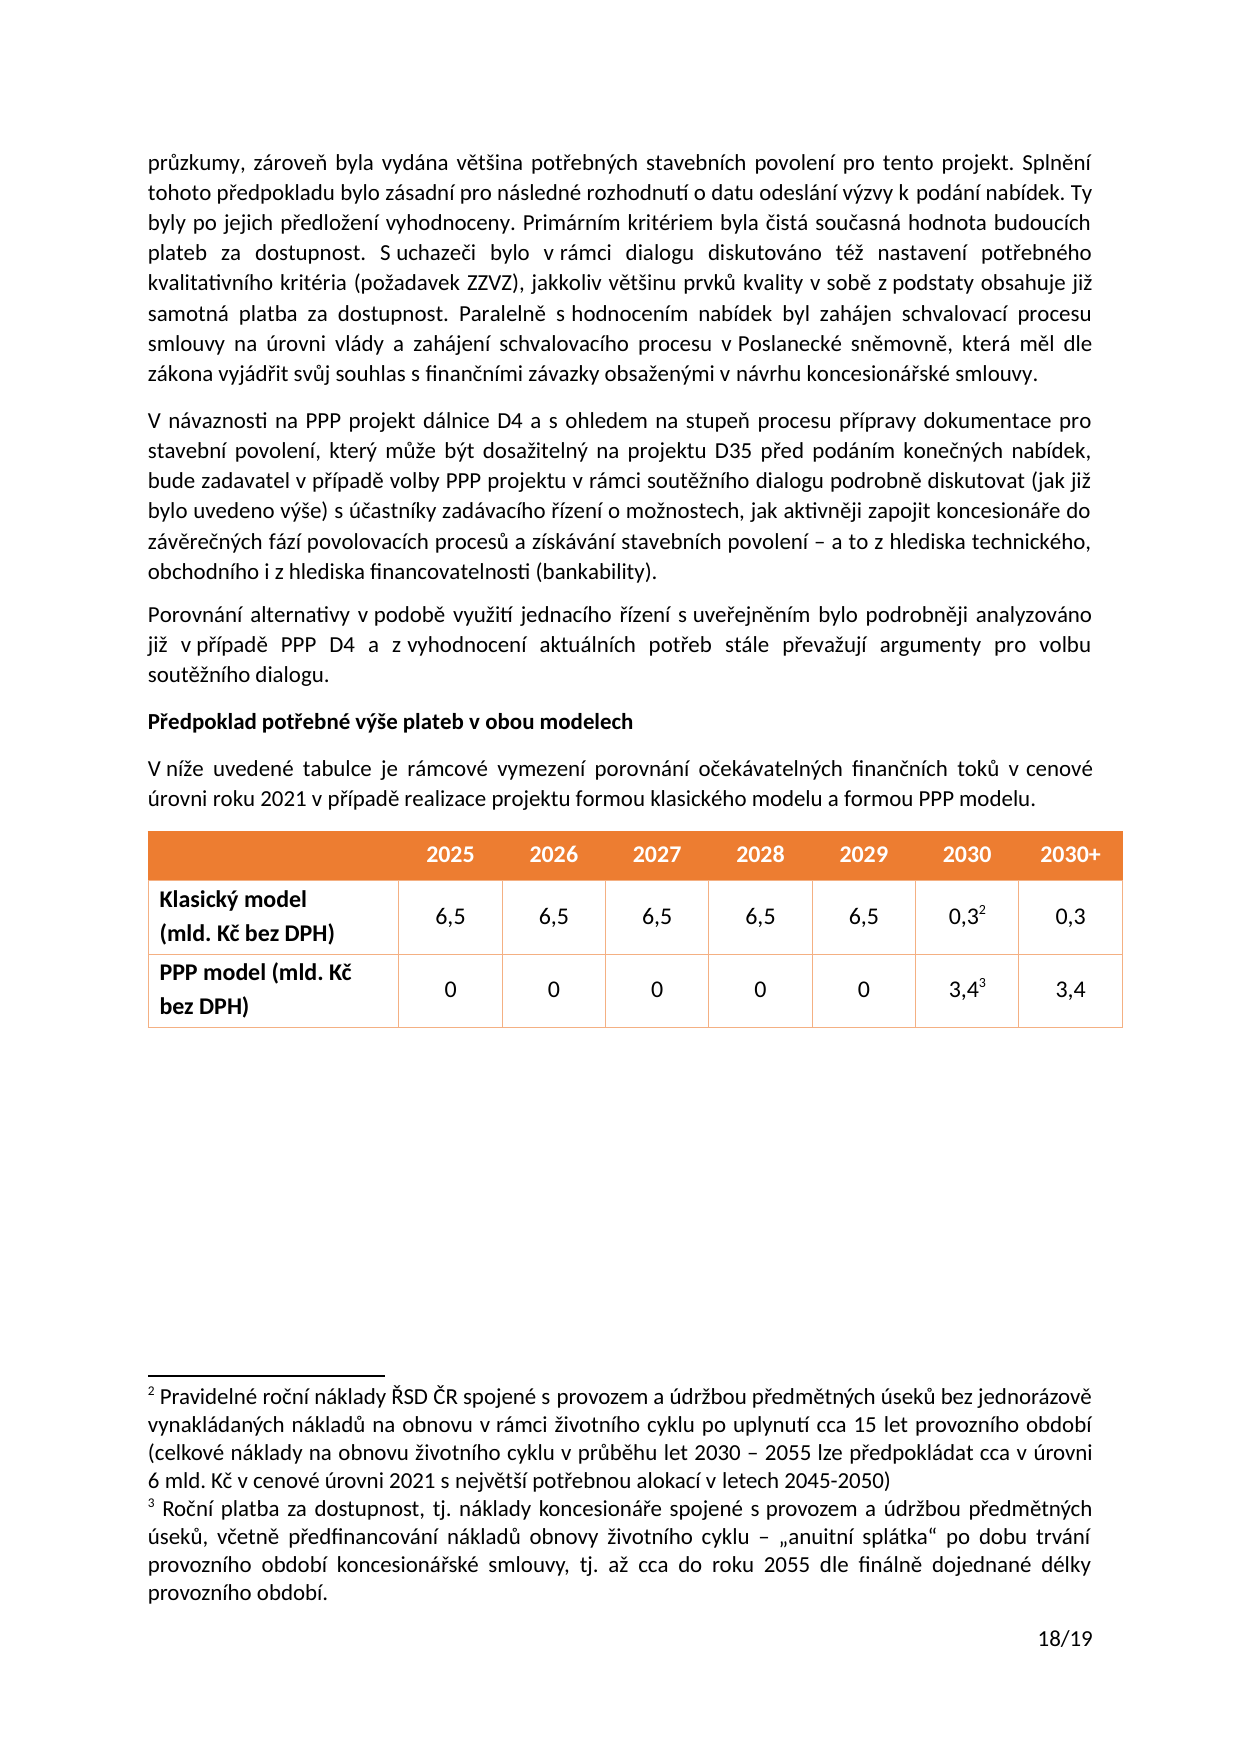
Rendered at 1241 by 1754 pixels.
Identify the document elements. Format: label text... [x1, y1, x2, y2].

table_header 2030+ [1019, 832, 1122, 880]
table_cell Klasický model (mld. Kč bez DPH) [149, 881, 398, 954]
table_header 2029 [813, 832, 915, 880]
table_cell 0 [709, 955, 812, 1027]
table_cell 0 [813, 955, 915, 1027]
table_header [149, 832, 398, 880]
table_header 2028 [709, 832, 812, 880]
table_cell 6,5 [709, 881, 812, 954]
table_header 2030 [916, 832, 1018, 880]
table_cell 0 [606, 955, 708, 1027]
table_cell 6,5 [813, 881, 915, 954]
table_cell 6,5 [606, 881, 708, 954]
table_cell 3,4 [916, 955, 1018, 1027]
table_cell 0 [503, 955, 605, 1027]
table_cell 6,5 [399, 881, 502, 954]
table_header 2026 [503, 832, 605, 880]
table_cell 6,5 [503, 881, 605, 954]
text Porovnání alternativy v podobě využití jednacího řízení s uveřejněním bylo podrobněji analyzováno již v případě PPP D4 a z vyhodnocení aktuálních potřeb stále převažují argumenty pro volbu soutěžního dialogu. [148, 600, 1093, 688]
table_header 2027 [606, 832, 708, 880]
table_cell 3,4 [1019, 955, 1122, 1027]
table_cell 0,3 [916, 881, 1018, 954]
table_cell 0 [399, 955, 502, 1027]
table_header 2025 [399, 832, 502, 880]
text V níže uvedené tabulce je rámcové vymezení porovnání očekávatelných finančních toků v cenové úrovni roku 2021 v případě realizace projektu formou klasického modelu a formou PPP modelu. [148, 754, 1093, 812]
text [148, 148, 1093, 387]
table_cell 0,3 [1019, 881, 1122, 954]
text Předpoklad potřebné výše plateb v obou modelech [148, 707, 1093, 735]
text V návaznosti na PPP projekt dálnice D4 a s ohledem na stupeň procesu přípravy dokumentace pro stavební povolení, který může být dosažitelný na projektu D35 před podáním konečných nabídek, bude zadavatel v případě volby PPP projektu v rámci soutěžního dialogu podrobně diskutovat (jak již bylo uvedeno výše) s účastníky zadávacího řízení o možnostech, jak aktivněji zapojit koncesionáře do závěrečných fází povolovacích procesů a získávání stavebních povolení – a to z hlediska technického, obchodního i z hlediska financovatelnosti (bankability). [148, 406, 1093, 585]
table_cell PPP model (mld. Kč bez DPH) [149, 955, 398, 1027]
